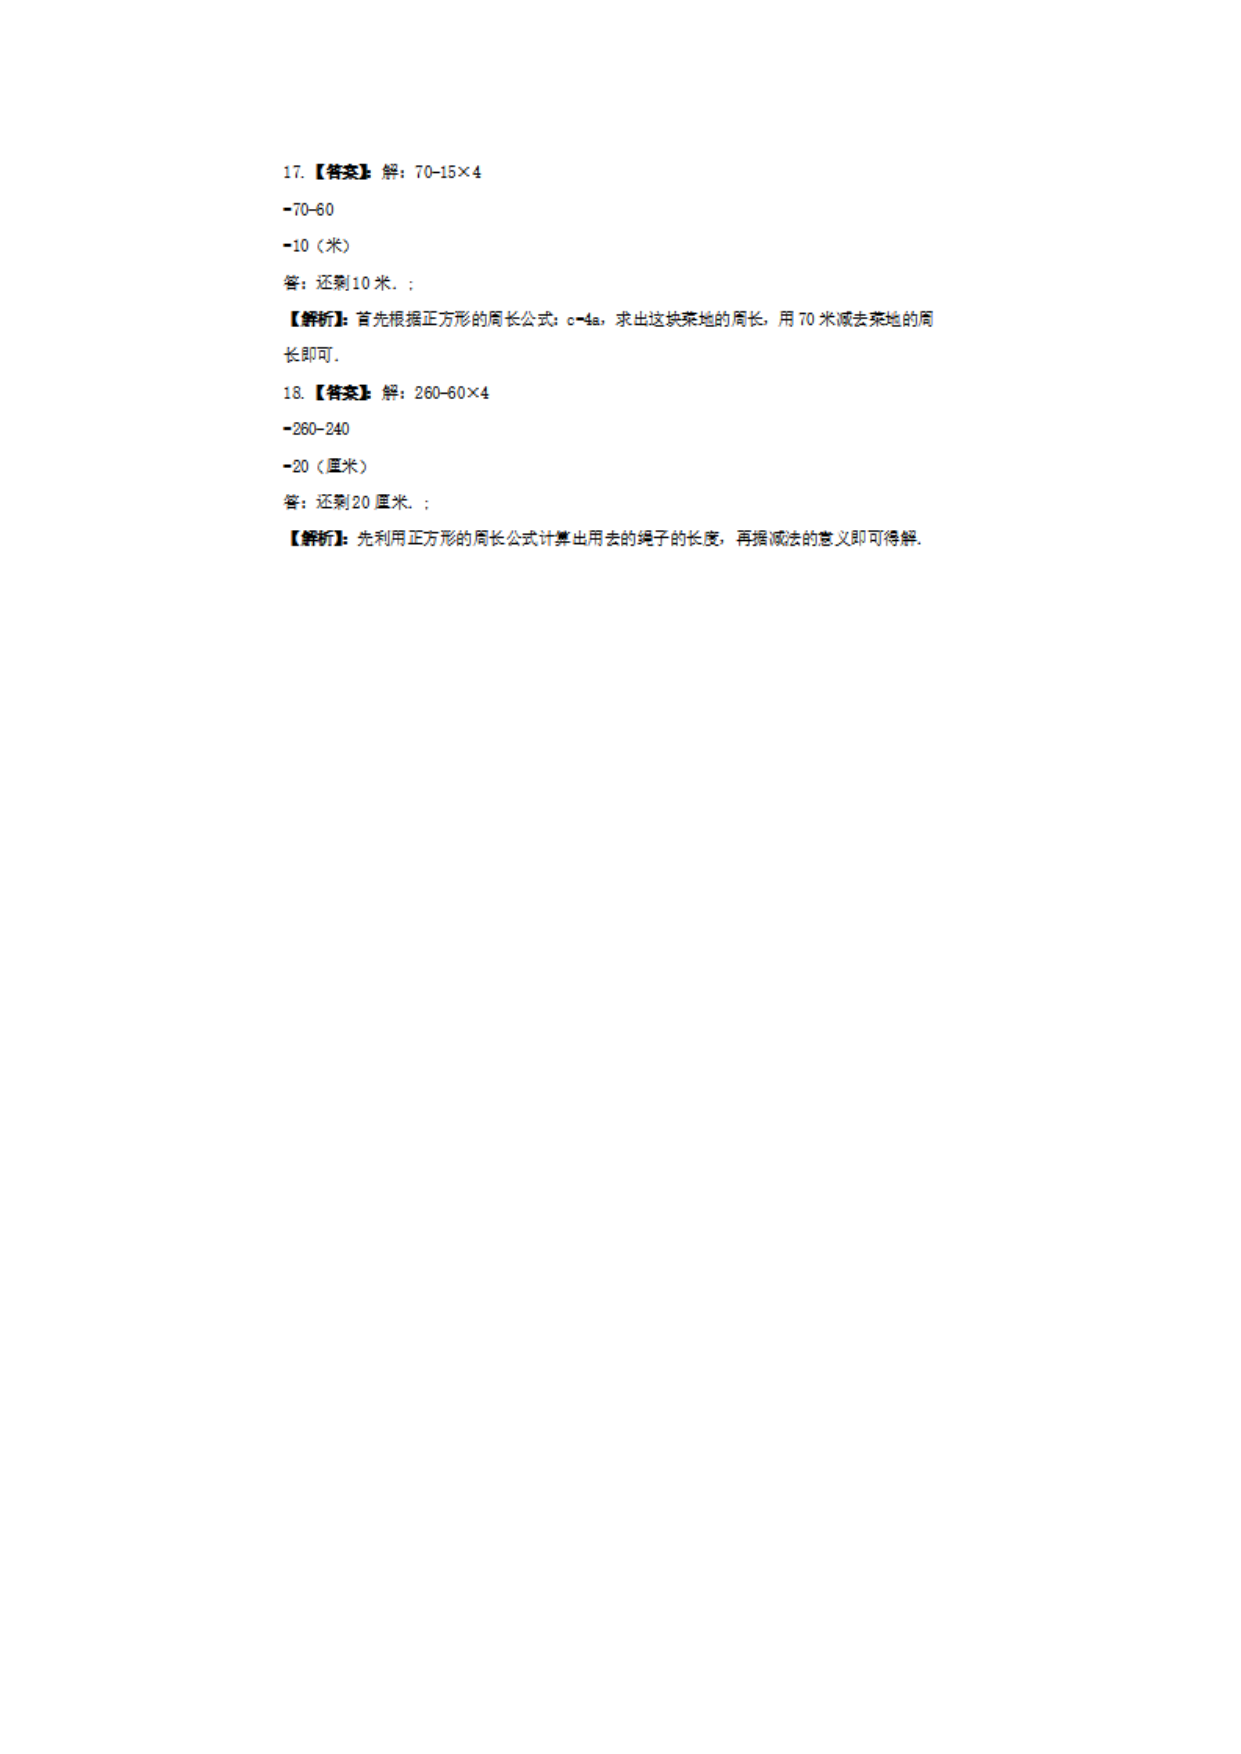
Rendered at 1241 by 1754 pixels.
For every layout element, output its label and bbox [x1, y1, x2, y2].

picture [252, 162, 988, 623]
